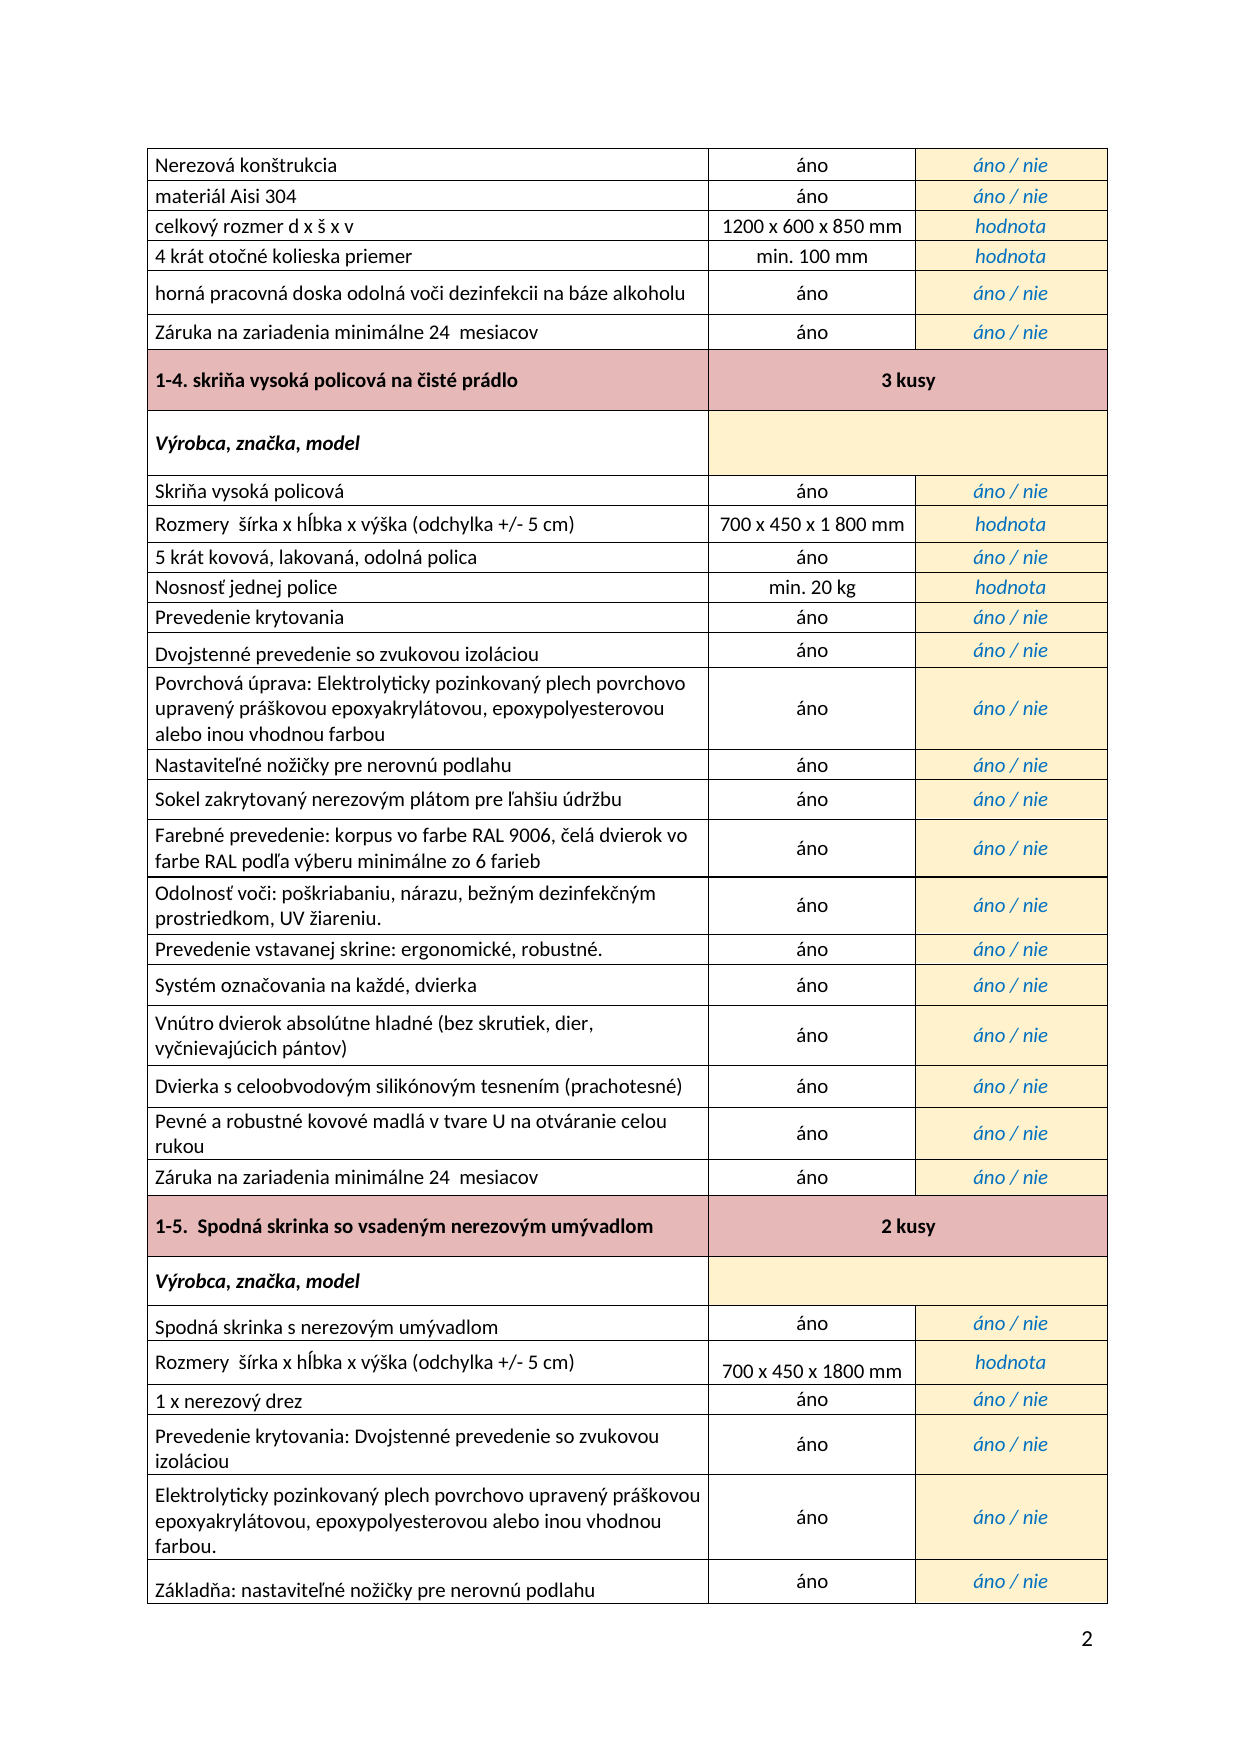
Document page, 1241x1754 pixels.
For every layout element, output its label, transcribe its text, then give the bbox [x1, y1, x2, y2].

table_cell Základňa: nastaviteľné nožičky pre nerovnú podlahu [148, 1560, 708, 1602]
table_cell Nerezová konštrukcia [148, 149, 708, 180]
table_cell Prevedenie krytovania: Dvojstenné prevedenie so zvukovou izoláciou [148, 1415, 708, 1474]
table_cell 2 kusy [709, 1196, 1107, 1256]
table_cell áno / nie [916, 668, 1107, 749]
table_cell 1-4. skriňa vysoká policová na čisté prádlo [148, 350, 708, 410]
table_cell 1 x nerezový drez [148, 1385, 708, 1414]
table_cell áno / nie [916, 633, 1107, 667]
table_cell áno / nie [916, 603, 1107, 632]
table_cell Vnútro dvierok absolútne hladné (bez skrutiek, dier, vyčnievajúcich pántov) [148, 1006, 708, 1065]
table_cell áno / nie [916, 780, 1107, 818]
table_cell Záruka na zariadenia minimálne 24 mesiacov [148, 1160, 708, 1195]
table_cell hodnota [916, 211, 1107, 240]
table_cell áno [709, 149, 915, 180]
table_cell Prevedenie vstavanej skrine: ergonomické, robustné. [148, 935, 708, 963]
table_cell Nastaviteľné nožičky pre nerovnú podlahu [148, 750, 708, 779]
table_cell áno / nie [916, 1385, 1107, 1414]
table_cell Farebné prevedenie: korpus vo farbe RAL 9006, čelá dvierok vo farbe RAL podľa výberu minimálne zo 6 farieb [148, 820, 708, 876]
table_cell áno [709, 1415, 915, 1474]
table_cell min. 20 kg [709, 573, 915, 602]
table_cell áno [709, 935, 915, 963]
table_cell áno / nie [916, 820, 1107, 876]
table_cell áno [709, 820, 915, 876]
table_cell áno / nie [916, 1160, 1107, 1195]
table_cell Odolnosť voči: poškriabaniu, nárazu, bežným dezinfekčným prostriedkom, UV žiareniu. [148, 878, 708, 933]
table_cell 1-5. Spodná skrinka so vsadeným nerezovým umývadlom [148, 1196, 708, 1256]
table_cell áno [709, 1160, 915, 1195]
table_cell Sokel zakrytovaný nerezovým plátom pre ľahšiu údržbu [148, 780, 708, 818]
table_cell Záruka na zariadenia minimálne 24 mesiacov [148, 315, 708, 349]
table_cell hodnota [916, 241, 1107, 270]
table_cell Nosnosť jednej police [148, 573, 708, 602]
table_cell 5 krát kovová, lakovaná, odolná polica [148, 543, 708, 572]
table_cell áno [709, 1108, 915, 1159]
table_cell áno [709, 271, 915, 314]
table_cell áno [709, 181, 915, 210]
table_cell áno [709, 315, 915, 349]
table_cell hodnota [916, 573, 1107, 602]
table_cell áno / nie [916, 935, 1107, 963]
table_cell áno / nie [916, 1108, 1107, 1159]
table_cell 4 krát otočné kolieska priemer [148, 241, 708, 270]
table_cell áno [709, 1006, 915, 1065]
table_cell Elektrolyticky pozinkovaný plech povrchovo upravený práškovou epoxyakrylátovou, epoxypolyesterovou alebo inou vhodnou farbou. [148, 1475, 708, 1559]
table_cell 3 kusy [709, 350, 1107, 410]
table_cell celkový rozmer d x š x v [148, 211, 708, 240]
table_cell Výrobca, značka, model [148, 411, 708, 475]
table_cell hodnota [916, 1341, 1107, 1384]
table_cell Dvierka s celoobvodovým silikónovým tesnením (prachotesné) [148, 1066, 708, 1107]
table_cell Skriňa vysoká policová [148, 476, 708, 505]
table_cell áno / nie [916, 750, 1107, 779]
table_cell áno [709, 668, 915, 749]
table_cell Povrchová úprava: Elektrolyticky pozinkovaný plech povrchovo upravený práškovou epoxyakrylátovou, epoxypolyesterovou alebo inou vhodnou farbou [148, 668, 708, 749]
table_cell [709, 1257, 1107, 1305]
table_cell Dvojstenné prevedenie so zvukovou izoláciou [148, 633, 708, 667]
table_cell áno [709, 543, 915, 572]
table_cell áno / nie [916, 965, 1107, 1005]
table_cell áno / nie [916, 1006, 1107, 1065]
table_cell áno / nie [916, 1560, 1107, 1602]
table_cell áno [709, 878, 915, 933]
table_cell Systém označovania na každé, dvierka [148, 965, 708, 1005]
table_cell áno [709, 603, 915, 632]
table_cell áno [709, 1306, 915, 1340]
table_cell áno [709, 633, 915, 667]
table_cell áno / nie [916, 1306, 1107, 1340]
table_cell áno / nie [916, 543, 1107, 572]
table_cell Pevné a robustné kovové madlá v tvare U na otváranie celou rukou [148, 1108, 708, 1159]
table_cell min. 100 mm [709, 241, 915, 270]
table_cell áno [709, 476, 915, 505]
table_cell Výrobca, značka, model [148, 1257, 708, 1305]
table_cell Spodná skrinka s nerezovým umývadlom [148, 1306, 708, 1340]
table_cell [709, 411, 1107, 475]
table_cell áno / nie [916, 476, 1107, 505]
table_cell materiál Aisi 304 [148, 181, 708, 210]
table_cell áno [709, 1475, 915, 1559]
table_cell 700 x 450 x 1800 mm [709, 1341, 915, 1384]
table_cell hodnota [916, 506, 1107, 542]
table_cell áno [709, 965, 915, 1005]
table_cell 700 x 450 x 1 800 mm [709, 506, 915, 542]
table_cell áno / nie [916, 1475, 1107, 1559]
table_cell áno [709, 780, 915, 818]
table_cell áno / nie [916, 315, 1107, 349]
table_cell 1200 x 600 x 850 mm [709, 211, 915, 240]
table_cell horná pracovná doska odolná voči dezinfekcii na báze alkoholu [148, 271, 708, 314]
table_cell áno [709, 1066, 915, 1107]
table_cell áno [709, 1560, 915, 1602]
table_cell áno / nie [916, 878, 1107, 933]
table_cell Rozmery šírka x hĺbka x výška (odchylka +/- 5 cm) [148, 1341, 708, 1384]
table_cell áno [709, 750, 915, 779]
table_cell áno / nie [916, 149, 1107, 180]
table_cell áno / nie [916, 1415, 1107, 1474]
table_cell áno / nie [916, 1066, 1107, 1107]
table_cell áno [709, 1385, 915, 1414]
table_cell áno / nie [916, 181, 1107, 210]
table_cell áno / nie [916, 271, 1107, 314]
table_cell Prevedenie krytovania [148, 603, 708, 632]
table_cell Rozmery šírka x hĺbka x výška (odchylka +/- 5 cm) [148, 506, 708, 542]
